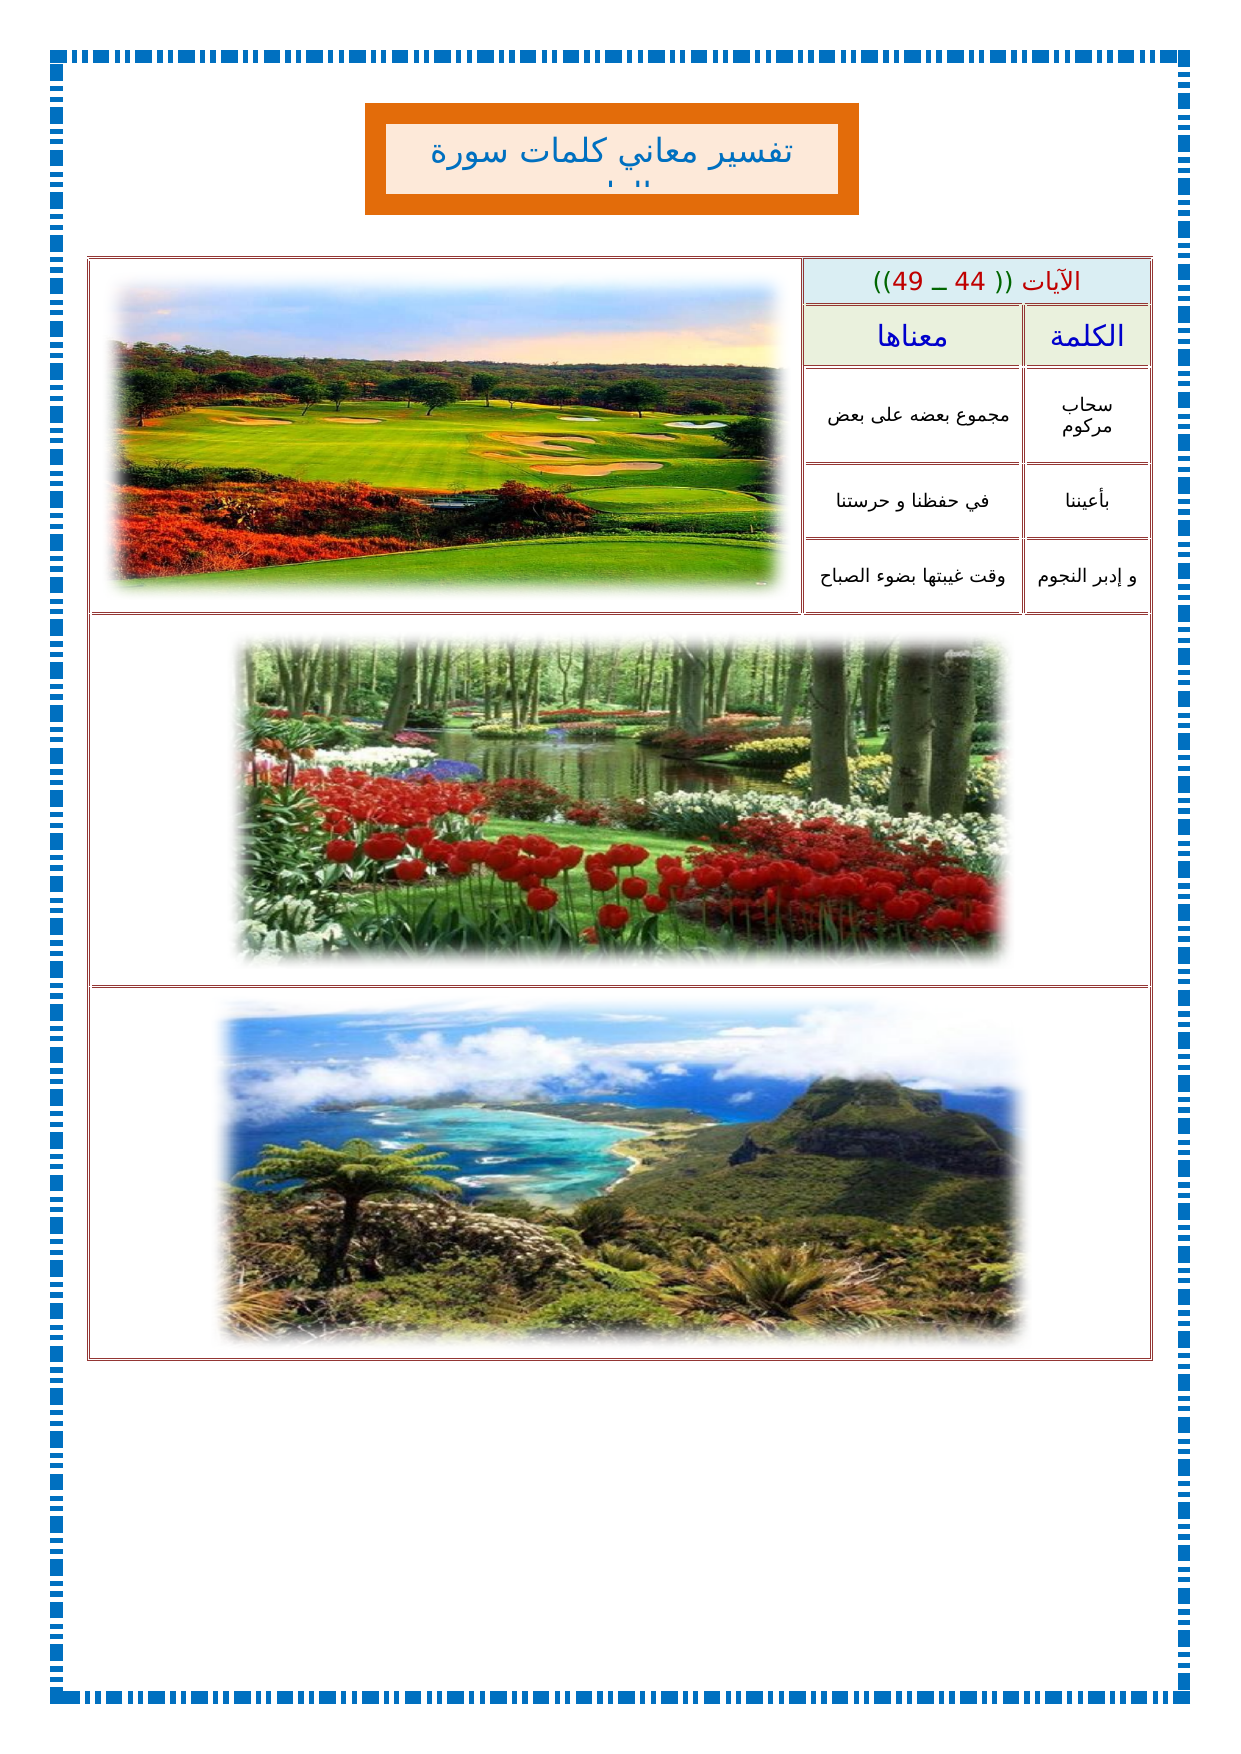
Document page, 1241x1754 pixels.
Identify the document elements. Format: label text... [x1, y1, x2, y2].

table_cell سحاب مركوم [1023, 365, 1151, 462]
picture [131, 299, 763, 572]
table_cell بأعيننا [1023, 462, 1151, 537]
table_cell مجموع بعضه على بعض [804, 365, 1023, 462]
table_header [89, 259, 801, 612]
table_cell [89, 985, 1151, 1357]
picture [240, 1025, 1003, 1321]
table_cell و إدبر النجوم [1023, 537, 1151, 612]
table_cell [89, 612, 1151, 985]
picture [256, 660, 986, 942]
table_cell معناها [802, 303, 1023, 365]
table_cell في حفظنا و حرستنا [804, 462, 1023, 537]
table_cell وقت غيبتها بضوء الصباح [804, 537, 1023, 612]
table_header الآيات (( 44 ــ 49)) [804, 259, 1151, 303]
table_cell الكلمة [1023, 303, 1151, 365]
